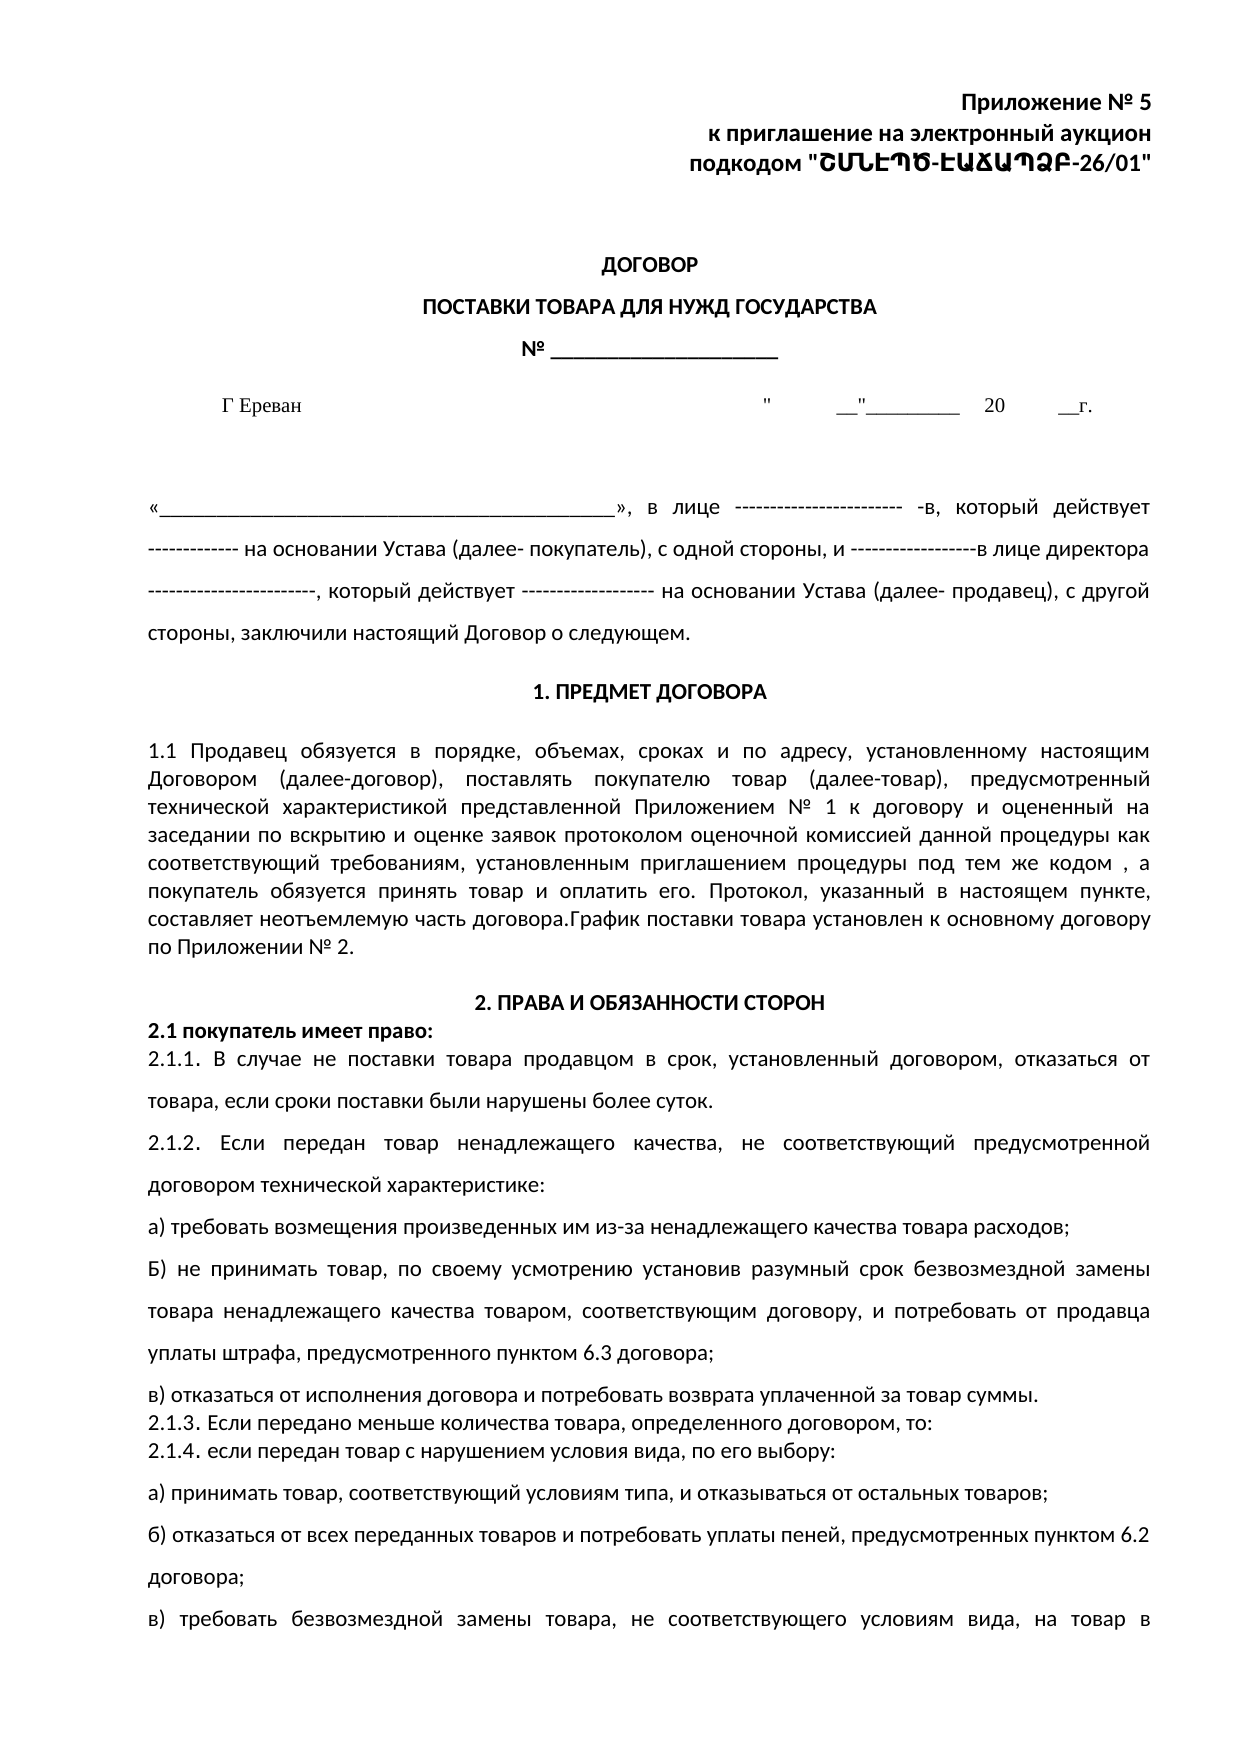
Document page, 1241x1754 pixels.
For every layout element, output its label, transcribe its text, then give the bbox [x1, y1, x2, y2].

list 2.1.2․ Если передан товар ненадлежащего качества, не соответствующий предусмотренной договором технической характеристике: [148, 1128, 1152, 1198]
text к приглашение на электронный аукцион [177, 117, 1152, 147]
text подкодом "ՇՄՆԷՊԾ-ԷԱՃԱՊՁԲ-26/01" [177, 147, 1152, 178]
list а) требовать возмещения произведенных им из-за ненадлежащего качества товара расходов; [148, 1212, 1152, 1240]
text 2.1 покупатель имеет право: [148, 1016, 1152, 1044]
table_header Г Ереван [136, 393, 620, 434]
text в) отказаться от исполнения договора и потребовать возврата уплаченной за товар суммы. [148, 1380, 1152, 1408]
list Б) не принимать товар, по своему усмотрению установив разумный срок безвозмездной замены товара ненадлежащего качества товаром, соответствующим договору, и потребовать от продавца уплаты штрафа, предусмотренного пунктом 6.3 договора; [148, 1254, 1152, 1366]
table_header " __"_________ 20 __г. [620, 393, 1104, 434]
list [148, 1604, 1152, 1632]
list б) отказаться от всех переданных товаров и потребовать уплаты пеней, предусмотренных пунктом 6.2 договора; [148, 1520, 1152, 1590]
text 2.1.3․ Если передано меньше количества товара, определенного договором, то: [148, 1408, 1152, 1436]
text 1. ПРЕДМЕТ ДОГОВОРА [148, 677, 1152, 705]
list 2.1.4․ если передан товар с нарушением условия вида, по его выбору: [148, 1436, 1152, 1464]
text Приложение № 5 [148, 86, 1152, 117]
list а) принимать товар, соответствующий условиям типа, и отказываться от остальных товаров; [148, 1478, 1152, 1506]
text «________________________________________», в лице ------------------------ -в, который действует ------------- на основании Устава (далее- покупатель), с одной стороны, и ------------------в лице директора ------------------------, который действует ------------------- на основании Устава (далее- продавец), с другой стороны, заключили настоящий Договор о следующем. [148, 492, 1152, 646]
text ПОСТАВКИ ТОВАРА ДЛЯ НУЖД ГОСУДАРСТВА [148, 292, 1152, 321]
text ДОГОВОР [148, 251, 1152, 278]
list 2. ПРАВА И ОБЯЗАННОСТИ СТОРОН [148, 988, 1152, 1016]
text № ____________________ [148, 334, 1152, 362]
list 2.1.1․ В случае не поставки товара продавцом в срок, установленный договором, отказаться от товара, если сроки поставки были нарушены более суток. [148, 1044, 1152, 1114]
text 1.1 Продавец обязуется в порядке, объемах, сроках и по адресу, установленному настоящим Договором (далее-договор), поставлять покупателю товар (далее-товар), предусмотренный технической характеристикой представленной Приложением № 1 к договору и оцененный на заседании по вскрытию и оценке заявок протоколом оценочной комиссией данной процедуры как соответствующий требованиям, установленным приглашением процедуры под тем же кодом , а покупатель обязуется принять товар и оплатить его. Протокол, указанный в настоящем пункте, составляет неотъемлемую часть договора.График поставки товара установлен к основному договору по Приложении № 2. [148, 736, 1152, 960]
